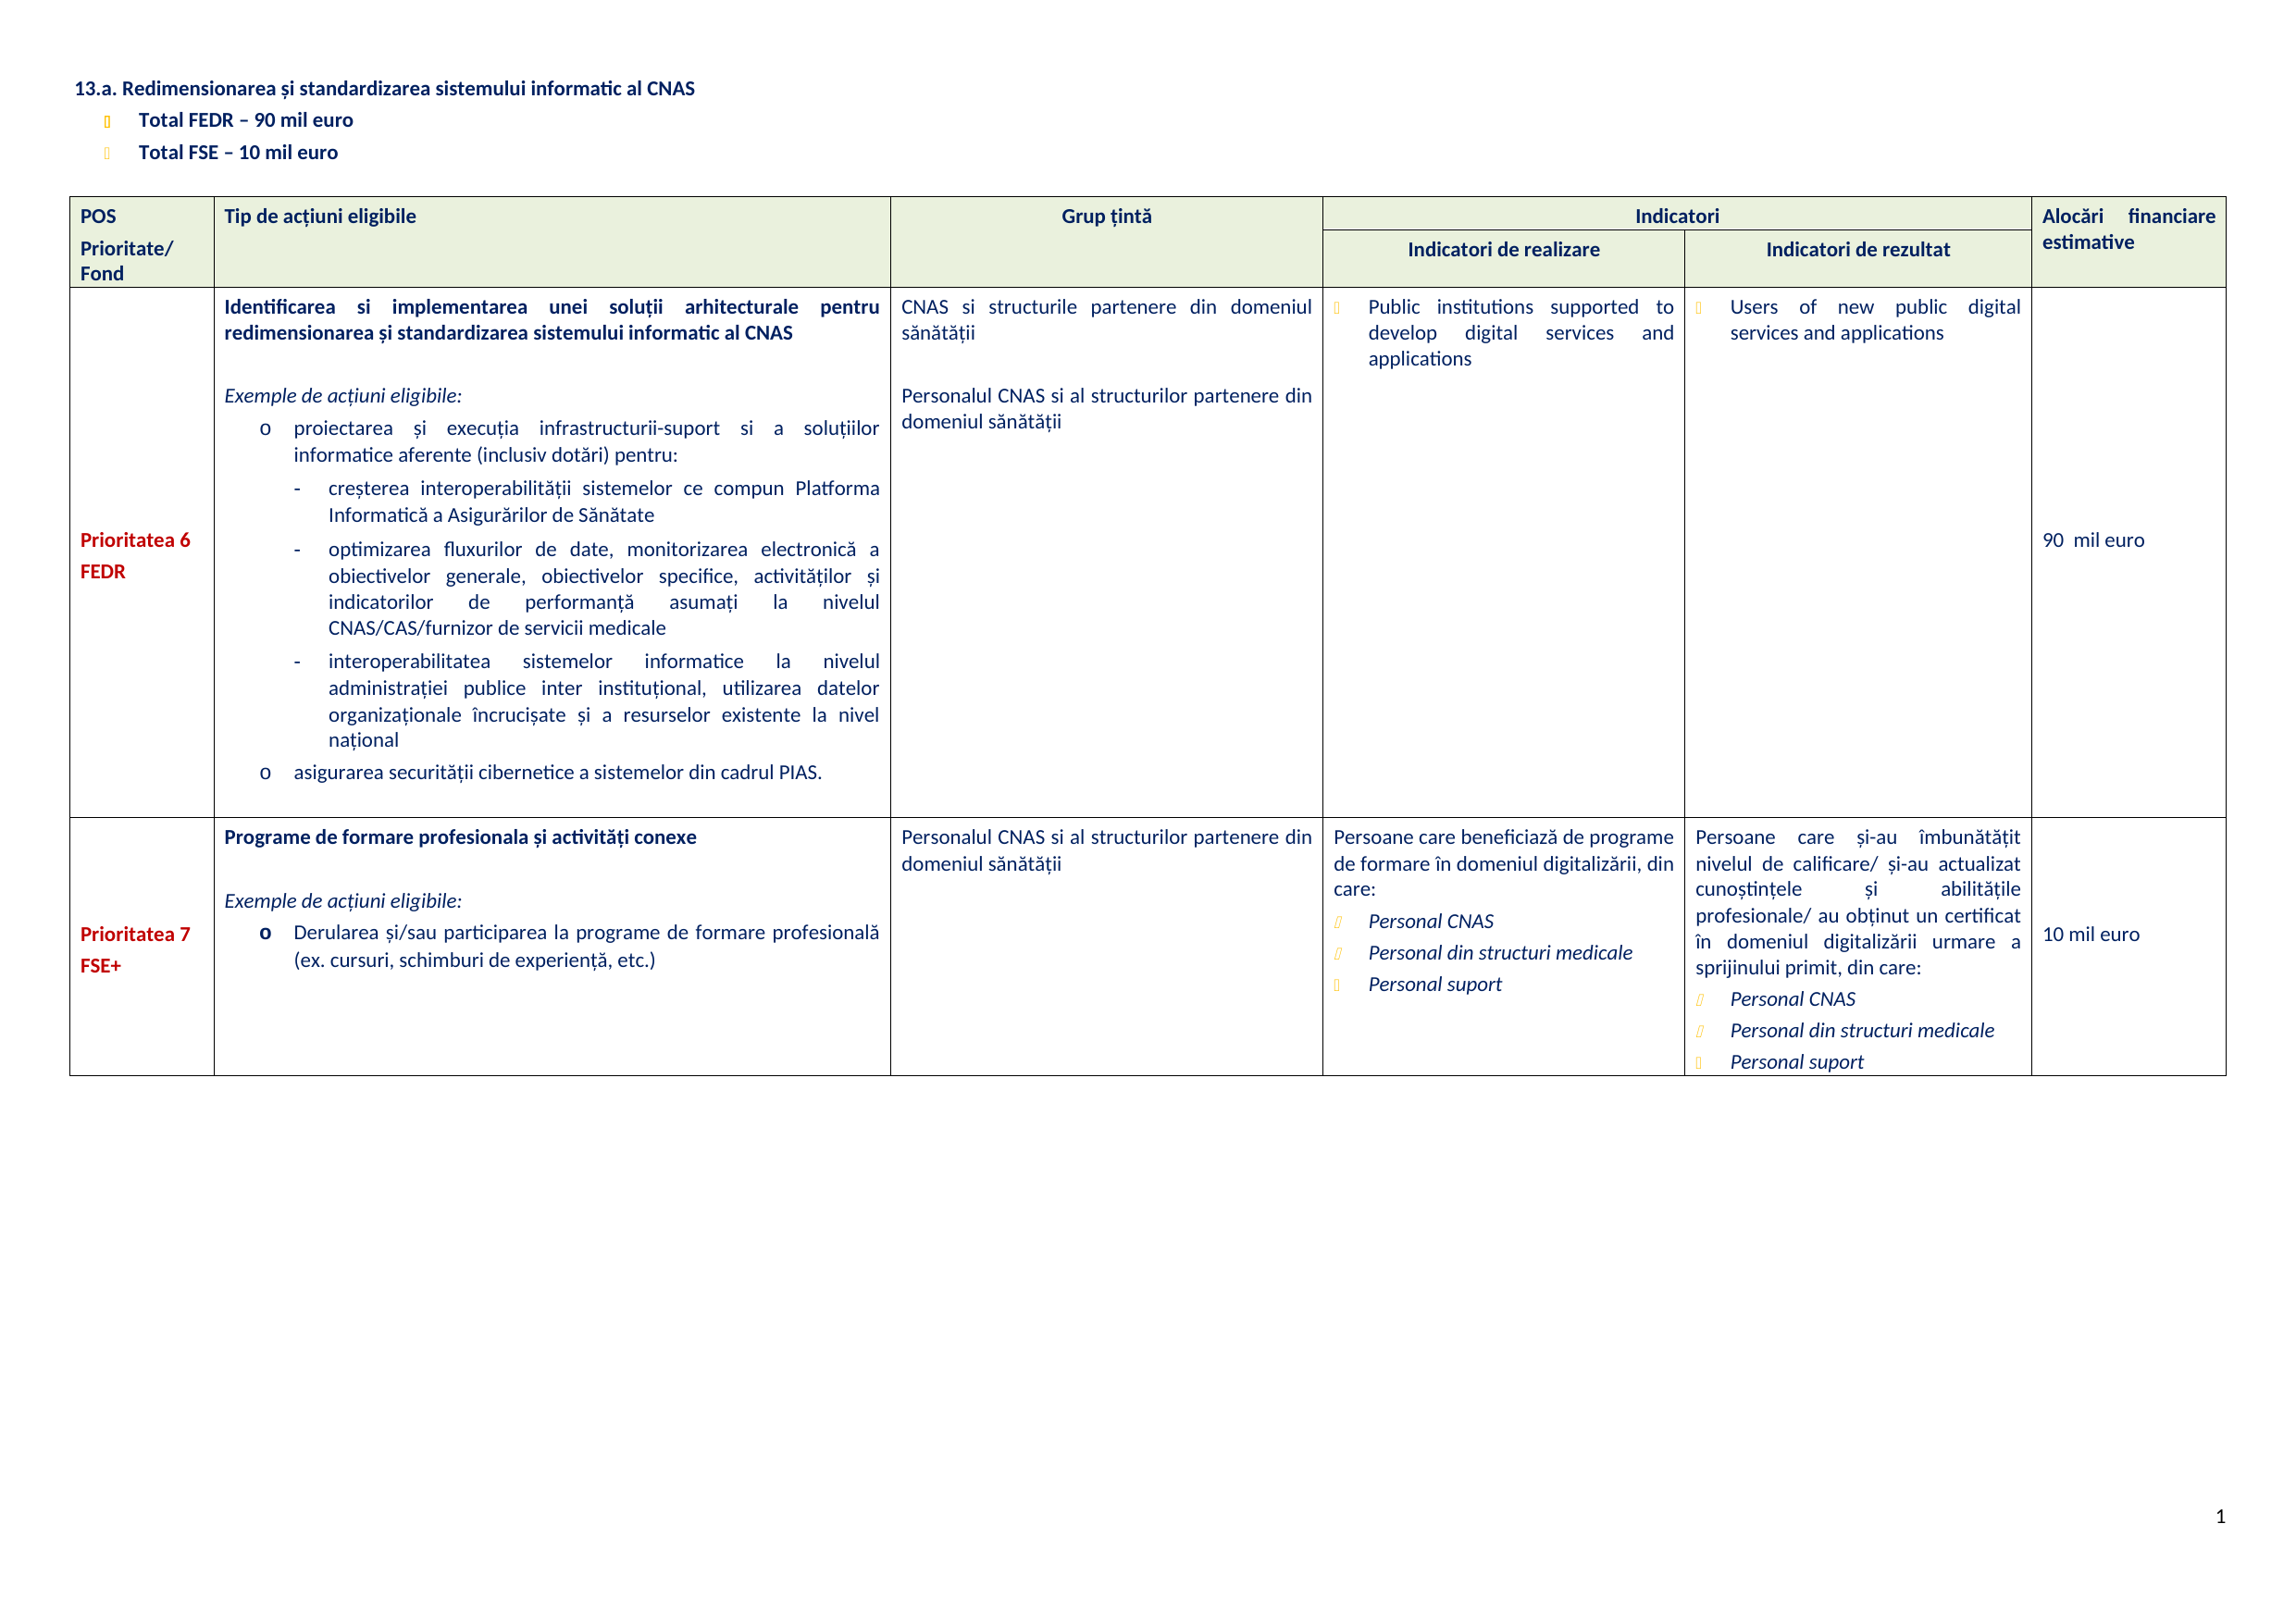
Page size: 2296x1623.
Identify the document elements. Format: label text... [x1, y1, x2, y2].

table_cell Public institutions supported to develop digital services and applications [1323, 288, 1684, 817]
table_header POS Prioritate/ Fond [70, 197, 214, 287]
table_cell Identificarea si implementarea unei soluții arhitecturale pentru redimensionarea și standardizarea sistemului informatic al CNAS Exemple de acțiuni eligibile: proiectarea și execuția infrastructurii-suport si a soluțiilor informatice aferente (inclusiv dotări) pentru: creșterea interoperabilității sistemelor ce compun Platforma Informatică a Asigurărilor de Sănătate optimizarea fluxurilor de date, monitorizarea electronică a obiectivelor generale, obiectivelor specifice, activităților și indicatorilor de performanță asumați la nivelul CNAS/CAS/furnizor de servicii medicale interoperabilitatea sistemelor informatice la nivelul administrației publice inter instituțional, utilizarea datelor organizaționale încrucișate și a resurselor existente la nivel național asigurarea securității cibernetice a sistemelor din cadrul PIAS. [215, 288, 890, 817]
table_cell Personalul CNAS si al structurilor partenere din domeniul sănătății [891, 818, 1322, 1075]
table_cell Users of new public digital services and applications [1685, 288, 2031, 817]
table_header Tip de acțiuni eligibile [215, 197, 890, 287]
table_cell Programe de formare profesionala și activități conexe Exemple de acțiuni eligibile: Derularea și/sau participarea la programe de formare profesională (ex. cursuri, schimburi de experiență, etc.) [215, 818, 890, 1075]
table_cell 10 mil euro [2032, 818, 2226, 1075]
table_header Grup țintă [891, 197, 1322, 287]
table_cell CNAS si structurile partenere din domeniul sănătății Personalul CNAS si al structurilor partenere din domeniul sănătății [891, 288, 1322, 817]
list Total FEDR – 90 mil euro [104, 107, 2226, 132]
table_header Indicatori [1323, 197, 2031, 229]
table_header Alocări financiare estimative [2032, 197, 2226, 287]
list Total FSE – 10 mil euro [104, 139, 2226, 165]
table_cell Prioritatea 6 FEDR [70, 288, 214, 817]
table_cell Prioritatea 7 FSE+ [70, 818, 214, 1075]
table_cell Persoane care și-au îmbunătățit nivelul de calificare/ și-au actualizat cunoștințele și abilitățile profesionale/ au obținut un certificat în domeniul digitalizării urmare a sprijinului primit, din care: Personal CNAS Personal din structuri medicale Personal suport [1685, 818, 2031, 1075]
table_cell Persoane care beneficiază de programe de formare în domeniul digitalizării, din care: Personal CNAS Personal din structuri medicale Personal suport [1323, 818, 1684, 1075]
table_cell Indicatori de realizare [1323, 230, 1684, 287]
text 13.a. Redimensionarea și standardizarea sistemului informatic al CNAS [69, 75, 2226, 101]
table_cell Indicatori de rezultat [1685, 230, 2031, 287]
table_cell 90 mil euro [2032, 288, 2226, 817]
